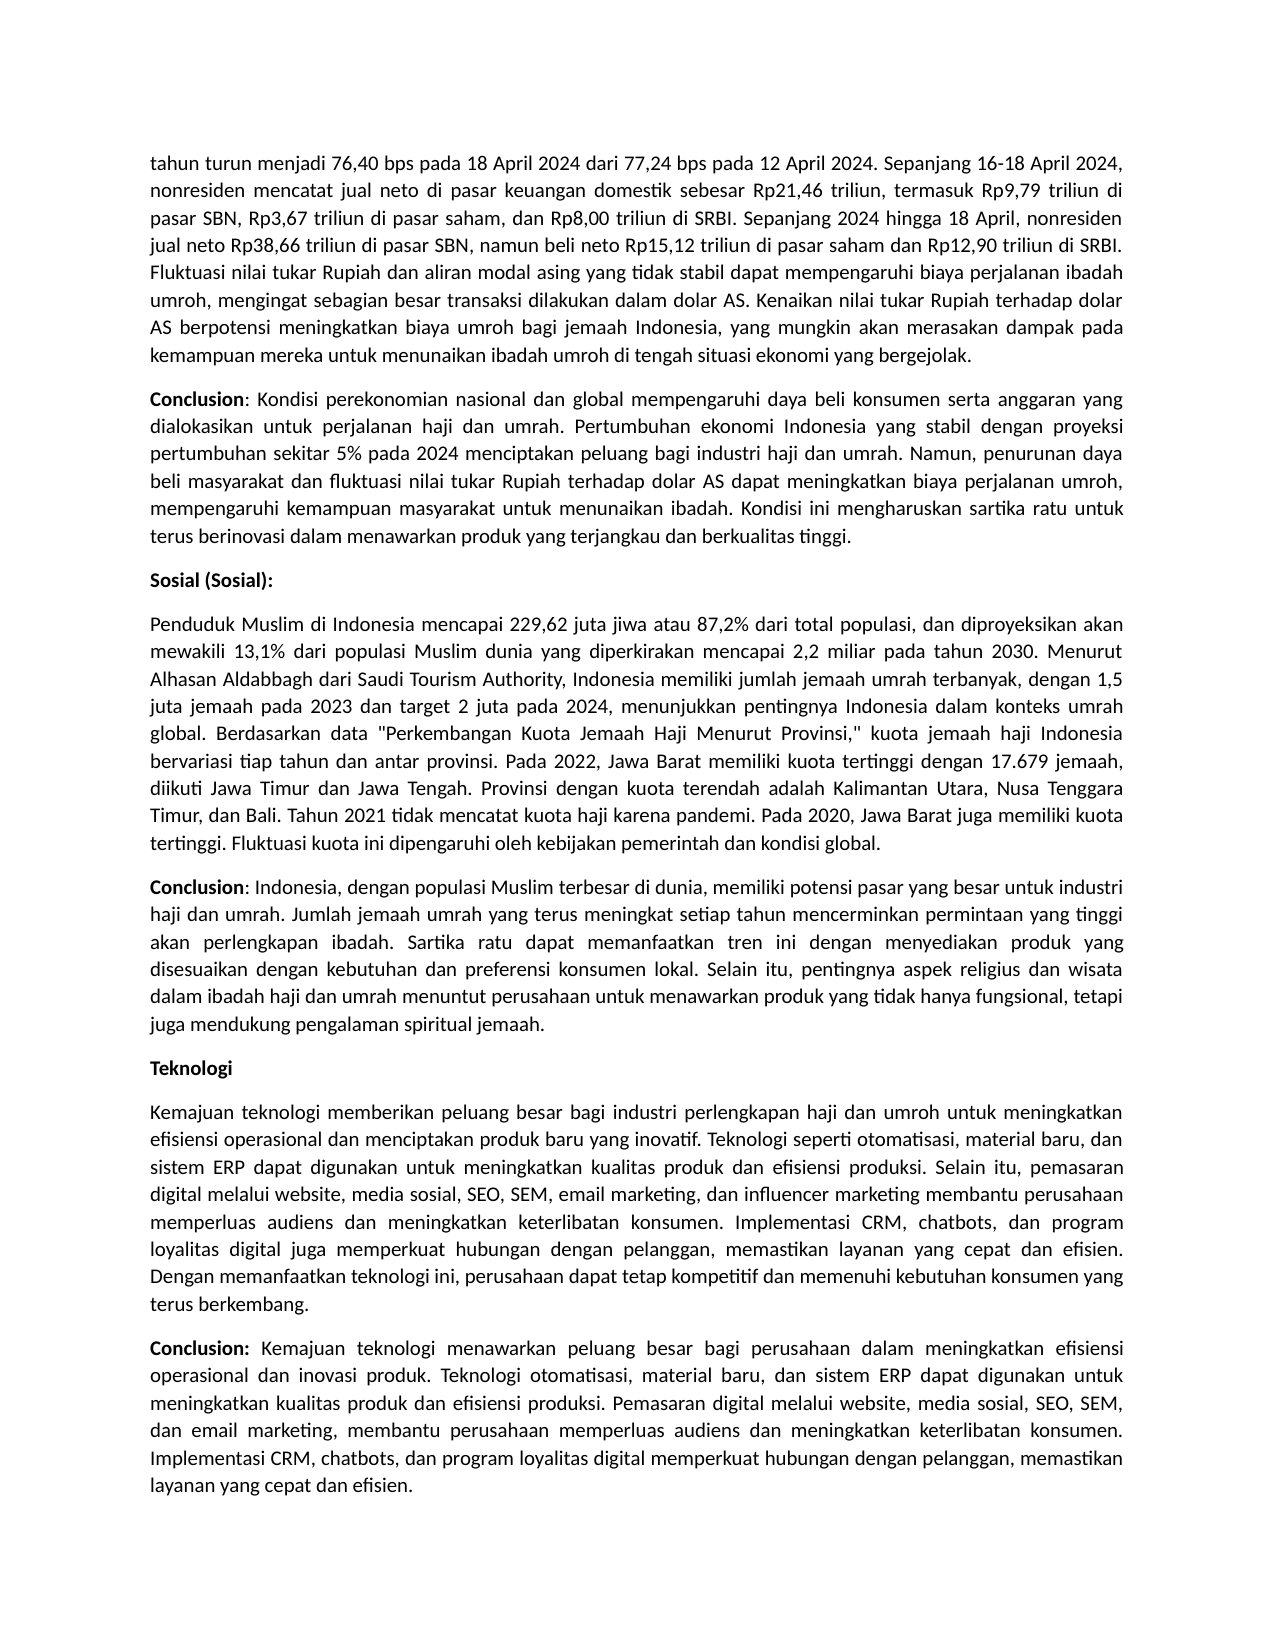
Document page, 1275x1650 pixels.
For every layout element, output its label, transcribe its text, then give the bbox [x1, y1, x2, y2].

text Conclusion: Kemajuan teknologi menawarkan peluang besar bagi perusahaan dalam meningkatkan efisiensi operasional dan inovasi produk. Teknologi otomatisasi, material baru, dan sistem ERP dapat digunakan untuk meningkatkan kualitas produk dan efisiensi produksi. Pemasaran digital melalui website, media sosial, SEO, SEM, dan email marketing, membantu perusahaan memperluas audiens dan meningkatkan keterlibatan konsumen. Implementasi CRM, chatbots, dan program loyalitas digital memperkuat hubungan dengan pelanggan, memastikan layanan yang cepat dan efisien. [150, 1335, 1125, 1497]
text Penduduk Muslim di Indonesia mencapai 229,62 juta jiwa atau 87,2% dari total populasi, dan diproyeksikan akan mewakili 13,1% dari populasi Muslim dunia yang diperkirakan mencapai 2,2 miliar pada tahun 2030. Menurut Alhasan Aldabbagh dari Saudi Tourism Authority, Indonesia memiliki jumlah jemaah umrah terbanyak, dengan 1,5 juta jemaah pada 2023 dan target 2 juta pada 2024, menunjukkan pentingnya Indonesia dalam konteks umrah global. Berdasarkan data "Perkembangan Kuota Jemaah Haji Menurut Provinsi," kuota jemaah haji Indonesia bervariasi tiap tahun dan antar provinsi. Pada 2022, Jawa Barat memiliki kuota tertinggi dengan 17.679 jemaah, diikuti Jawa Timur dan Jawa Tengah. Provinsi dengan kuota terendah adalah Kalimantan Utara, Nusa Tenggara Timur, dan Bali. Tahun 2021 tidak mencatat kuota haji karena pandemi. Pada 2020, Jawa Barat juga memiliki kuota tertinggi. Fluktuasi kuota ini dipengaruhi oleh kebijakan pemerintah dan kondisi global. [150, 611, 1125, 856]
text Sosial (Sosial): [150, 567, 1125, 592]
text Conclusion: Kondisi perekonomian nasional dan global mempengaruhi daya beli konsumen serta anggaran yang dialokasikan untuk perjalanan haji dan umrah. Pertumbuhan ekonomi Indonesia yang stabil dengan proyeksi pertumbuhan sekitar 5% pada 2024 menciptakan peluang bagi industri haji dan umrah. Namun, penurunan daya beli masyarakat dan fluktuasi nilai tukar Rupiah terhadap dolar AS dapat meningkatkan biaya perjalanan umroh, mempengaruhi kemampuan masyarakat untuk menunaikan ibadah. Kondisi ini mengharuskan sartika ratu untuk terus berinovasi dalam menawarkan produk yang terjangkau dan berkualitas tinggi. [150, 386, 1125, 548]
text Kemajuan teknologi memberikan peluang besar bagi industri perlengkapan haji dan umroh untuk meningkatkan efisiensi operasional dan menciptakan produk baru yang inovatif. Teknologi seperti otomatisasi, material baru, dan sistem ERP dapat digunakan untuk meningkatkan kualitas produk dan efisiensi produksi. Selain itu, pemasaran digital melalui website, media sosial, SEO, SEM, email marketing, dan influencer marketing membantu perusahaan memperluas audiens dan meningkatkan keterlibatan konsumen. Implementasi CRM, chatbots, dan program loyalitas digital juga memperkuat hubungan dengan pelanggan, memastikan layanan yang cepat dan efisien. Dengan memanfaatkan teknologi ini, perusahaan dapat tetap kompetitif dan memenuhi kebutuhan konsumen yang terus berkembang. [150, 1099, 1125, 1316]
text Teknologi [150, 1055, 1125, 1081]
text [150, 150, 1125, 367]
text Conclusion: Indonesia, dengan populasi Muslim terbesar di dunia, memiliki potensi pasar yang besar untuk industri haji dan umrah. Jumlah jemaah umrah yang terus meningkat setiap tahun mencerminkan permintaan yang tinggi akan perlengkapan ibadah. Sartika ratu dapat memanfaatkan tren ini dengan menyediakan produk yang disesuaikan dengan kebutuhan dan preferensi konsumen lokal. Selain itu, pentingnya aspek religius dan wisata dalam ibadah haji dan umrah menuntut perusahaan untuk menawarkan produk yang tidak hanya fungsional, tetapi juga mendukung pengalaman spiritual jemaah. [150, 874, 1125, 1037]
